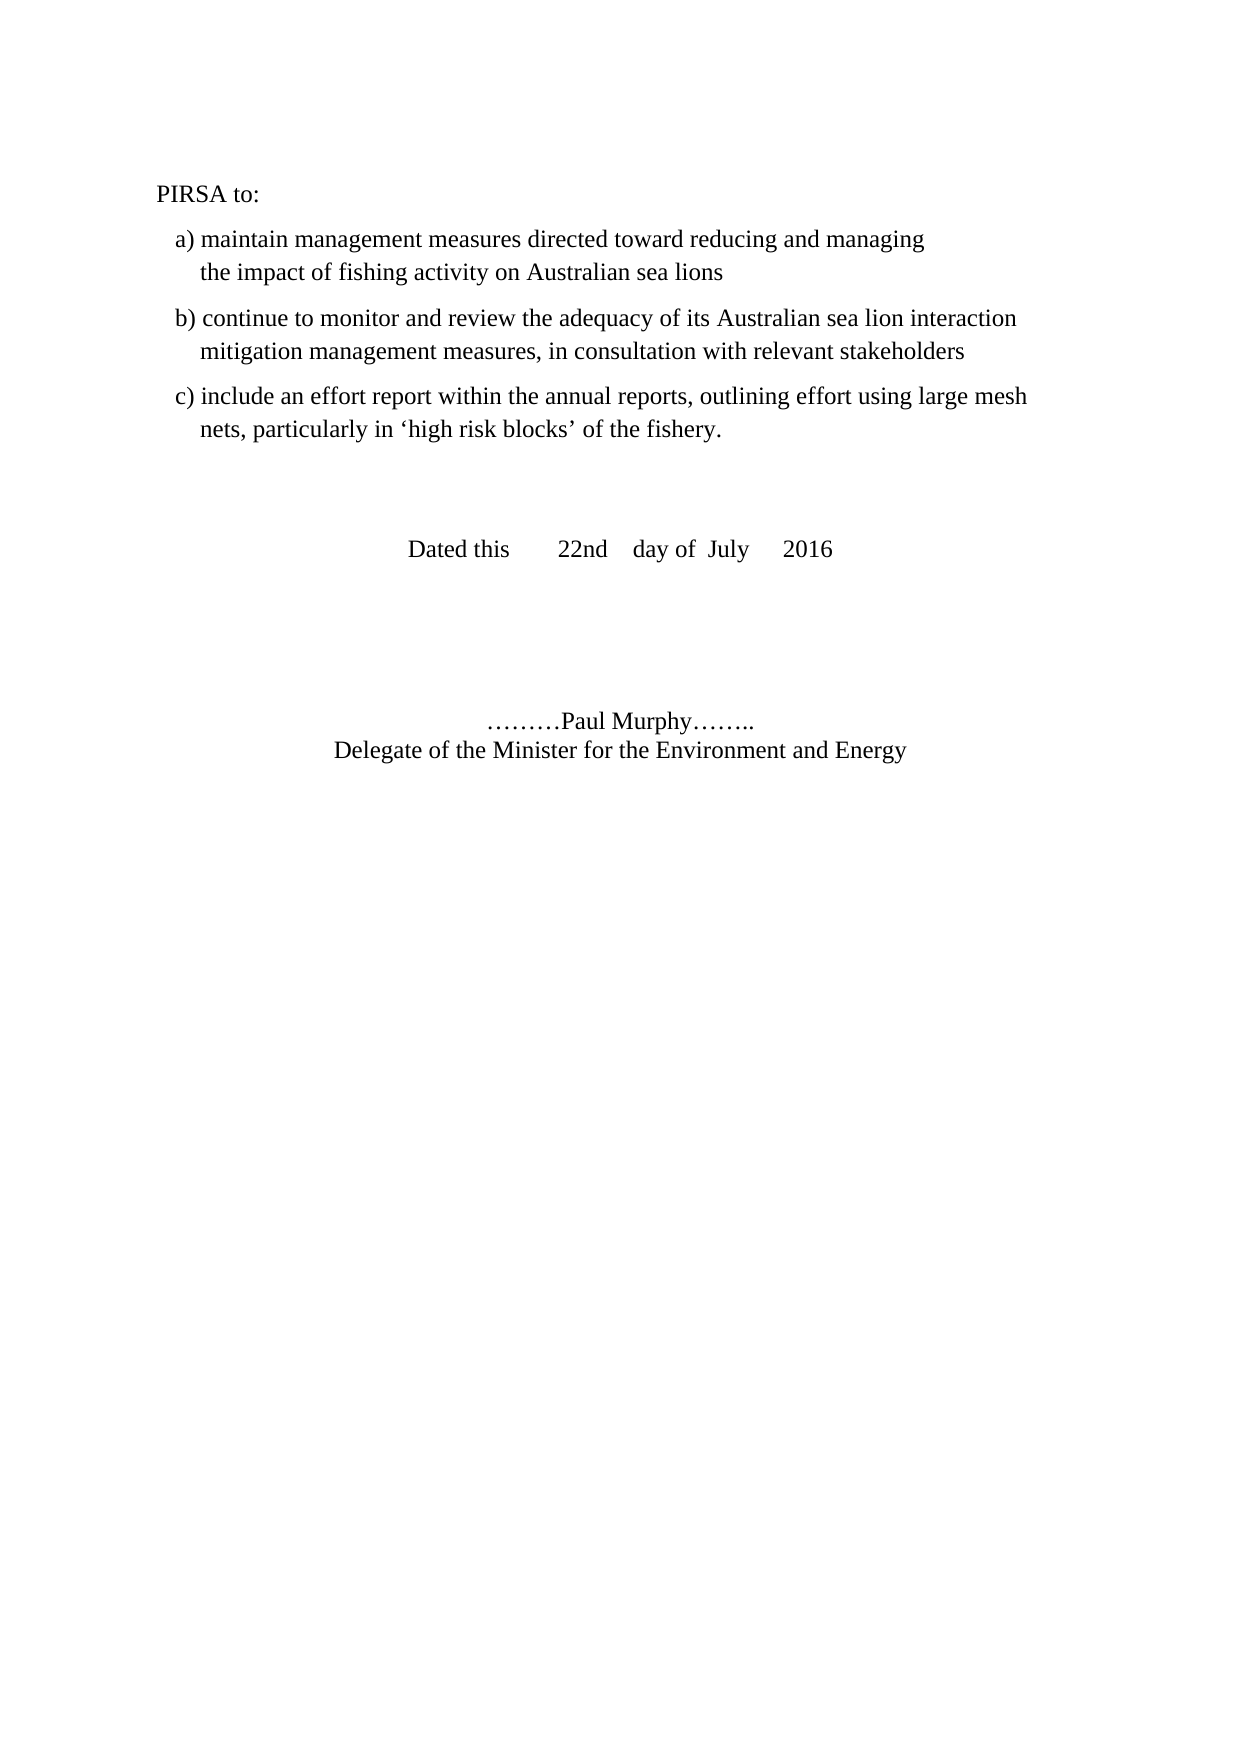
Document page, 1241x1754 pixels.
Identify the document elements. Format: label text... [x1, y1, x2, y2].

list b) continue to monitor and review the adequacy of its Australian sea lion interaction [150, 303, 1090, 332]
list nets, particularly in ‘high risk blocks’ of the fishery. [150, 414, 1090, 443]
text ………Paul Murphy…….. [150, 706, 1090, 735]
text Delegate of the Minister for the Environment and Energy [150, 735, 1090, 764]
list a) maintain management measures directed toward reducing and managing [150, 224, 1090, 253]
list c) include an effort report within the annual reports, outlining effort using large mesh [150, 381, 1090, 410]
list mitigation management measures, in consultation with relevant stakeholders [150, 336, 1090, 364]
list the impact of fishing activity on Australian sea lions [150, 257, 1090, 286]
subtitle Dated this 22nd day of July 2016 [150, 534, 1090, 562]
list PIRSA to: [150, 179, 1090, 207]
